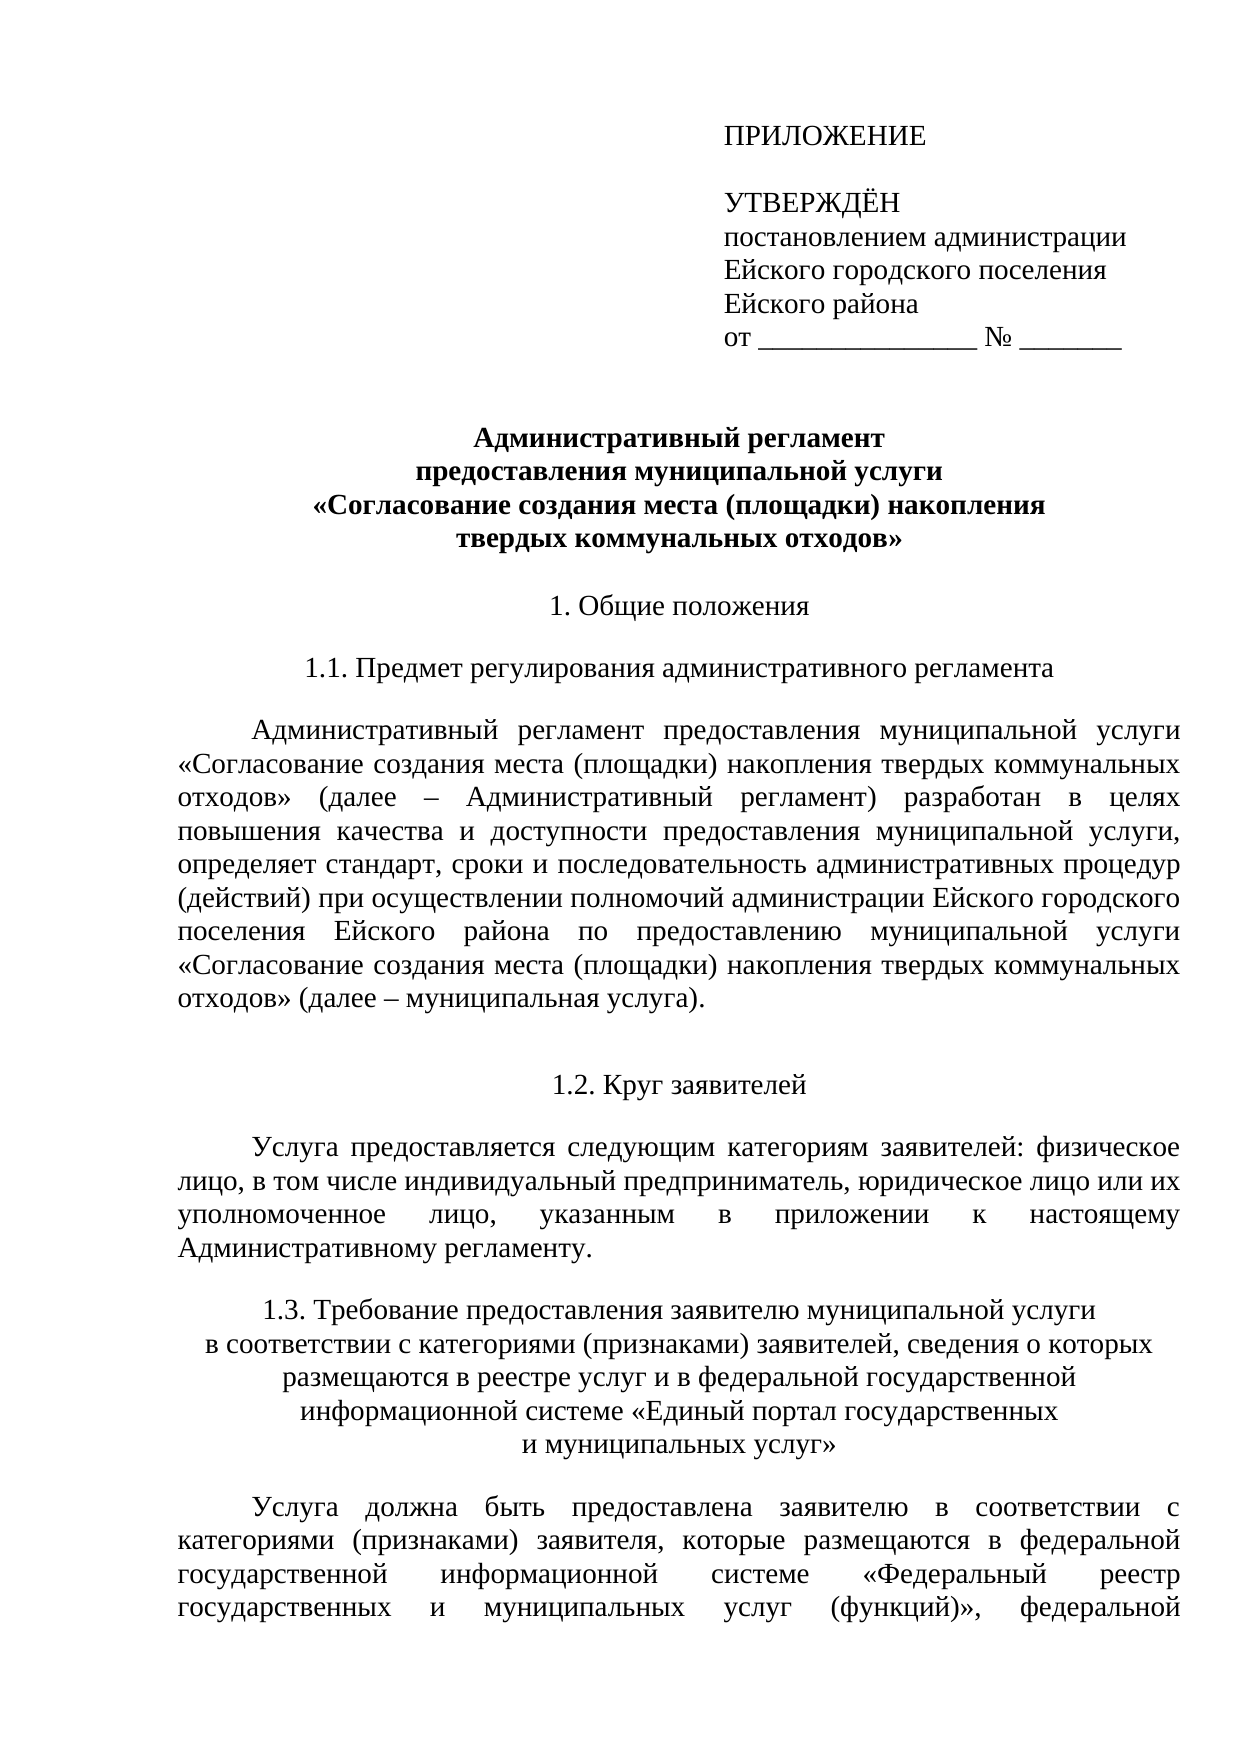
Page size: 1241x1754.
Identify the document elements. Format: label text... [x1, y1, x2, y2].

text и муниципальных услуг» [177, 1426, 1181, 1460]
text ПРИЛОЖЕНИЕ [723, 118, 1181, 152]
text 1.1. Предмет регулирования административного регламента [177, 650, 1181, 683]
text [177, 1489, 1181, 1623]
text 1.2. Круг заявителей [177, 1067, 1181, 1101]
text твердых коммунальных отходов» [236, 521, 1122, 554]
text 1. Общие положения [177, 588, 1181, 621]
text Ейского района [723, 286, 1181, 319]
text в соответствии с категориями (признаками) заявителей, сведения о которых размещаются в реестре услуг и в федеральной государственной информационной системе «Единый портал государственных [177, 1326, 1181, 1426]
text 1.3. Требование предоставления заявителю муниципальной услуги [177, 1292, 1181, 1326]
text Услуга предоставляется следующим категориям заявителей: физическое лицо, в том числе индивидуальный предприниматель, юридическое лицо или их уполномоченное лицо, указанным в приложении к настоящему Административному регламенту. [177, 1129, 1181, 1263]
text предоставления муниципальной услуги [236, 453, 1122, 487]
text Ейского городского поселения [723, 252, 1181, 286]
text Административный регламент [236, 420, 1122, 453]
text «Согласование создания места (площадки) накопления [236, 487, 1122, 521]
text постановлением администрации [723, 219, 1181, 252]
text Административный регламент предоставления муниципальной услуги «Согласование создания места (площадки) накопления твердых коммунальных отходов» (далее – Административный регламент) разработан в целях повышения качества и доступности предоставления муниципальной услуги, определяет стандарт, сроки и последовательность административных процедур (действий) при осуществлении полномочий администрации Ейского городского поселения Ейского района по предоставлению муниципальной услуги «Согласование создания места (площадки) накопления твердых коммунальных отходов» (далее – муниципальная услуга). [177, 712, 1181, 1014]
text УТВЕРЖДЁН [723, 185, 1181, 219]
text от _______________ № _______ [723, 319, 1181, 353]
